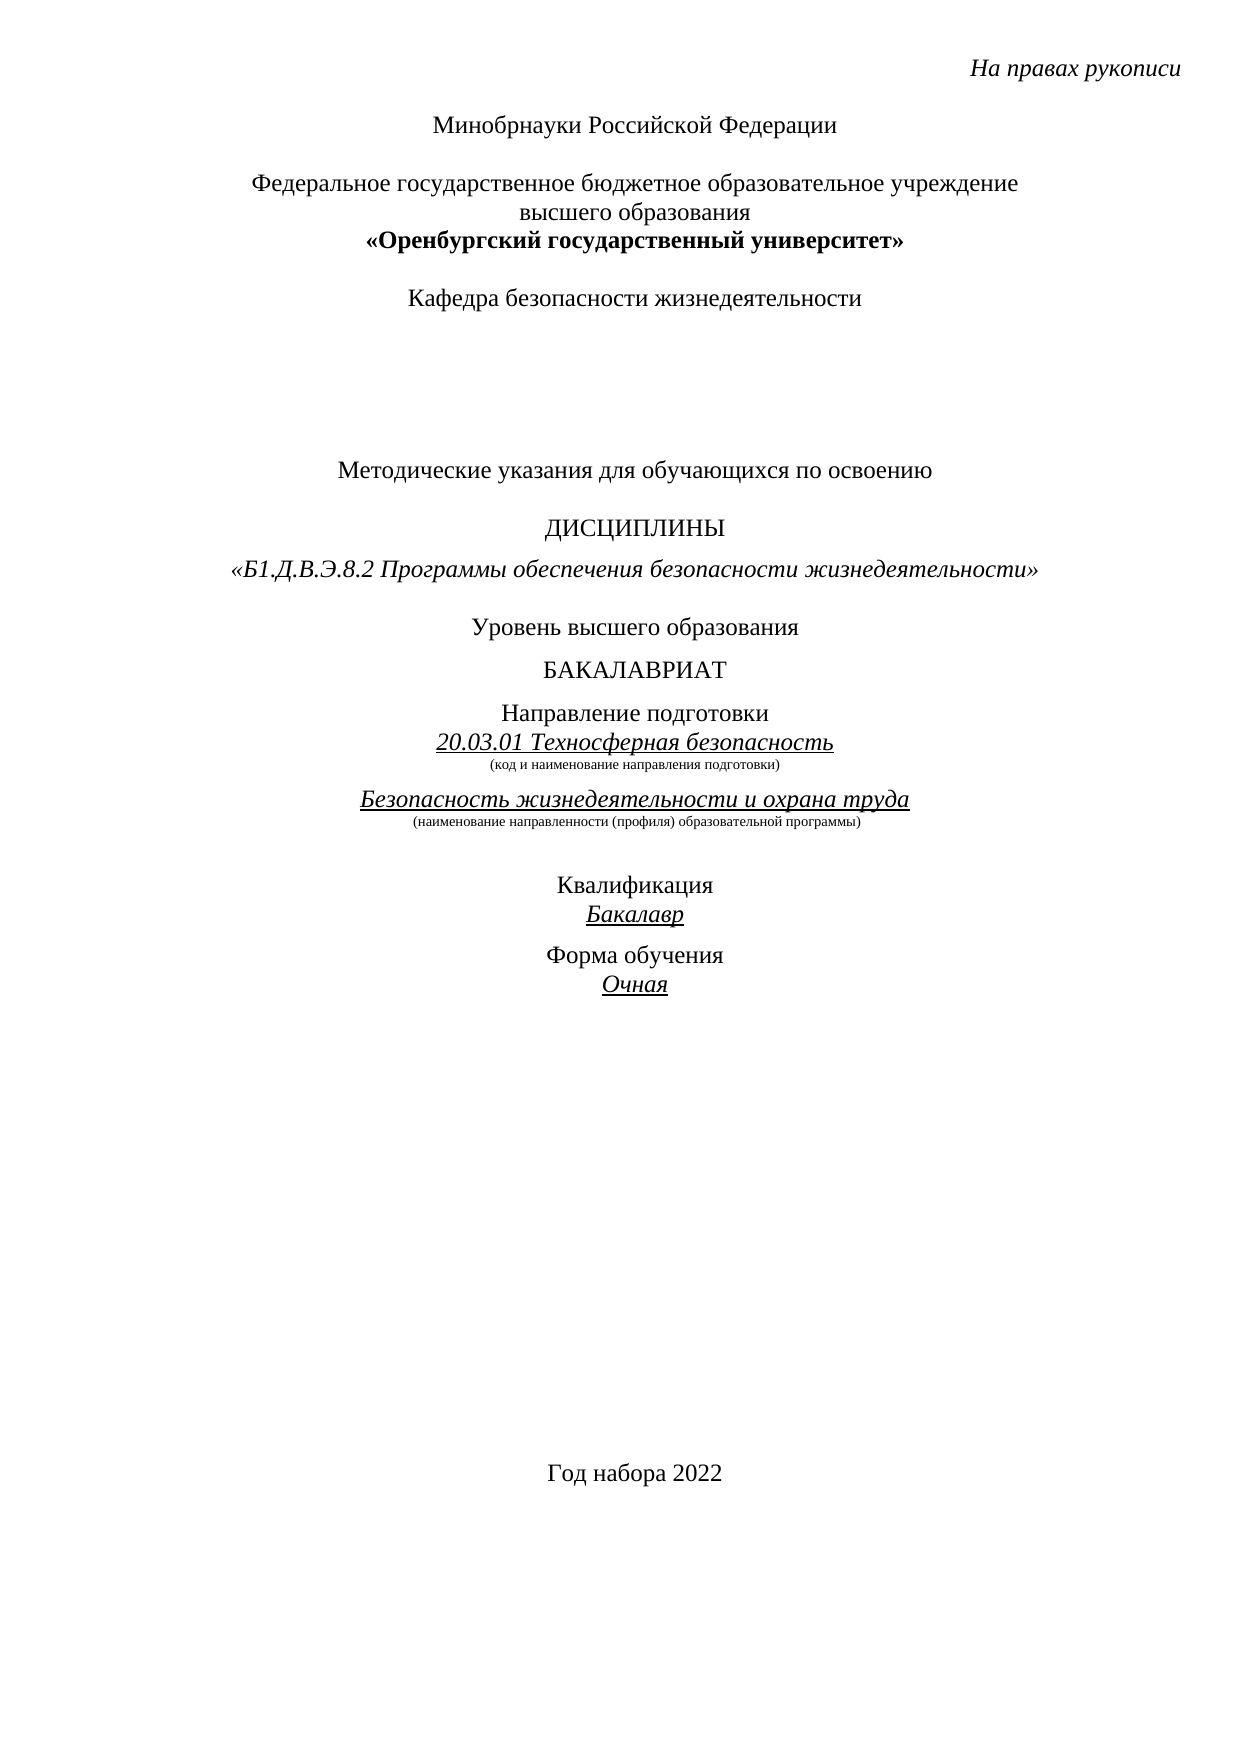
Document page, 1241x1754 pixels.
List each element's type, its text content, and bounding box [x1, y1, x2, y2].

text Методические указания для обучающихся по освоению [88, 456, 1181, 484]
text Минобрнауки Российской Федерации [88, 111, 1181, 139]
text (наименование направленности (профиля) образовательной программы) [88, 813, 1181, 842]
text (код и наименование направления подготовки) [88, 756, 1181, 784]
text Очная [88, 969, 1181, 998]
text Форма обучения [88, 941, 1181, 969]
text Квалификация [88, 871, 1181, 899]
text Уровень высшего образования [88, 612, 1181, 641]
text Бакалавр [88, 899, 1181, 928]
text Федеральное государственное бюджетное образовательное учреждение [88, 168, 1181, 197]
text высшего образования [88, 197, 1181, 226]
text Кафедра безопасности жизнедеятельности [88, 283, 1181, 312]
text Безопасность жизнедеятельности и охрана труда [88, 784, 1181, 813]
text Год набора 2022 [88, 1458, 1181, 1487]
text 20.03.01 Техносферная безопасность [88, 727, 1181, 756]
text «Б1.Д.В.Э.8.2 Программы обеспечения безопасности жизнедеятельности» [88, 554, 1181, 583]
text Направление подготовки [88, 698, 1181, 727]
text «Оренбургский государственный университет» [88, 226, 1181, 254]
text На правах рукописи [88, 53, 1181, 82]
text ДИСЦИПЛИНЫ [88, 513, 1181, 542]
text БАКАЛАВРИАТ [88, 655, 1181, 684]
